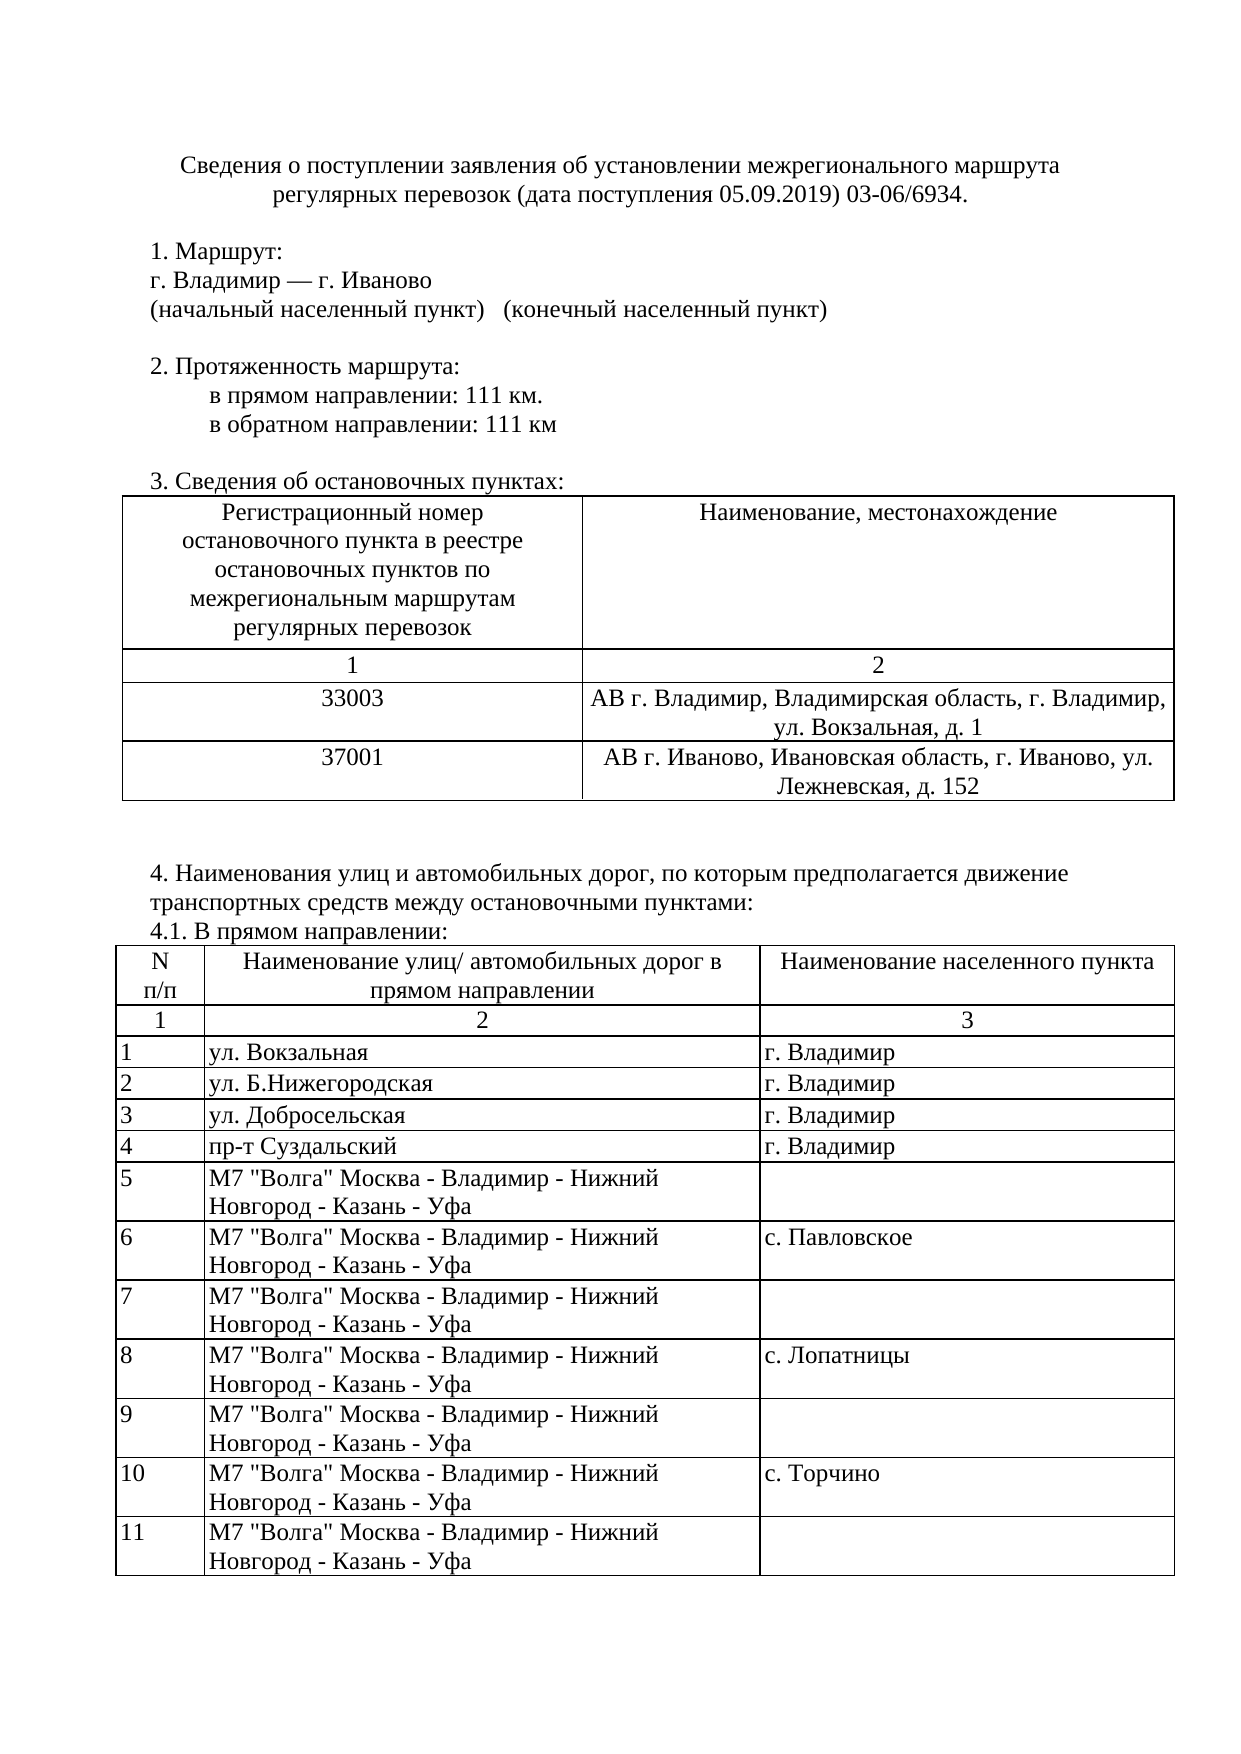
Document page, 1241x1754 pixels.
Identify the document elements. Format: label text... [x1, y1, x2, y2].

text в обратном направлении: 111 км [150, 409, 1090, 437]
table_cell ул. Вокзальная [205, 1037, 759, 1067]
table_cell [205, 1399, 759, 1456]
table_cell г. Владимир [761, 1131, 1174, 1161]
text в прямом направлении: 111 км. [150, 380, 1090, 409]
table_cell 2 [205, 1006, 759, 1035]
text 2. Протяженность маршрута: [150, 351, 1090, 380]
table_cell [205, 1458, 759, 1516]
table_cell 5 [117, 1163, 204, 1220]
table_cell г. Владимир [761, 1100, 1174, 1130]
text (начальный населенный пункт) (конечный населенный пункт) [150, 294, 1090, 322]
table_cell М7 "Волга" Москва - Владимир - Нижний Новгород - Казань - Уфа [205, 1340, 759, 1397]
table_cell АВ г. Владимир, Владимирская область, г. Владимир, ул. Вокзальная, д. 1 [583, 683, 1173, 740]
table_cell 1 [117, 1037, 204, 1067]
table_cell 11 [117, 1517, 204, 1574]
table_cell 6 [117, 1222, 204, 1279]
table_header Наименование улиц/ автомобильных дорог в прямом направлении [205, 946, 759, 1004]
table_cell [761, 1517, 1174, 1574]
table_cell 2 [583, 650, 1173, 681]
table_header Наименование, местонахождение [583, 497, 1173, 648]
table_cell с. Торчино [761, 1458, 1174, 1516]
table_cell [761, 1399, 1174, 1456]
table_cell 9 [117, 1399, 204, 1456]
table_cell [761, 1163, 1174, 1220]
table_cell г. Владимир [761, 1037, 1174, 1067]
table_cell М7 "Волга" Москва - Владимир - Нижний Новгород - Казань - Уфа [205, 1281, 759, 1338]
text Сведения о поступлении заявления об установлении межрегионального маршрута регулярных перевозок (дата поступления 05.09.2019) 03-06/6934. [150, 150, 1090, 207]
table_cell 1 [123, 650, 582, 681]
table_cell 7 [117, 1281, 204, 1338]
table_cell М7 "Волга" Москва - Владимир - Нижний Новгород - Казань - Уфа [205, 1222, 759, 1279]
table_cell с. Лопатницы [761, 1340, 1174, 1397]
table_cell 10 [117, 1458, 204, 1516]
table_cell пр-т Суздальский [205, 1131, 759, 1161]
text 1. Маршрут: [150, 236, 1090, 265]
text 4.1. В прямом направлении: [150, 916, 1090, 945]
table_header Регистрационный номер остановочного пункта в реестре остановочных пунктов по межрегиональным маршрутам регулярных перевозок [123, 497, 582, 648]
table_cell 33003 [123, 683, 582, 740]
table_cell г. Владимир [761, 1068, 1174, 1098]
table_cell АВ г. Иваново, Ивановская область, г. Иваново, ул. Лежневская, д. 152 [583, 742, 1173, 799]
text 4. Наименования улиц и автомобильных дорог, по которым предполагается движение транспортных средств между остановочными пунктами: [150, 858, 1090, 916]
text 3. Сведения об остановочных пунктах: [150, 466, 1090, 495]
table_cell ул. Добросельская [205, 1100, 759, 1130]
table_cell 1 [117, 1006, 204, 1035]
table_cell 37001 [123, 742, 582, 799]
table_cell 4 [117, 1131, 204, 1161]
table_cell ул. Б.Нижегородская [205, 1068, 759, 1098]
table_cell 8 [117, 1340, 204, 1397]
table_cell 2 [117, 1068, 204, 1098]
table_cell [761, 1281, 1174, 1338]
table_header N п/п [117, 946, 204, 1004]
table_cell 3 [761, 1006, 1174, 1035]
text г. Владимир — г. Иваново [150, 265, 1090, 294]
table_header Наименование населенного пункта [761, 946, 1174, 1004]
table_cell М7 "Волга" Москва - Владимир - Нижний Новгород - Казань - Уфа [205, 1163, 759, 1220]
table_cell 3 [117, 1100, 204, 1130]
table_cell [205, 1517, 759, 1574]
table_cell с. Павловское [761, 1222, 1174, 1279]
